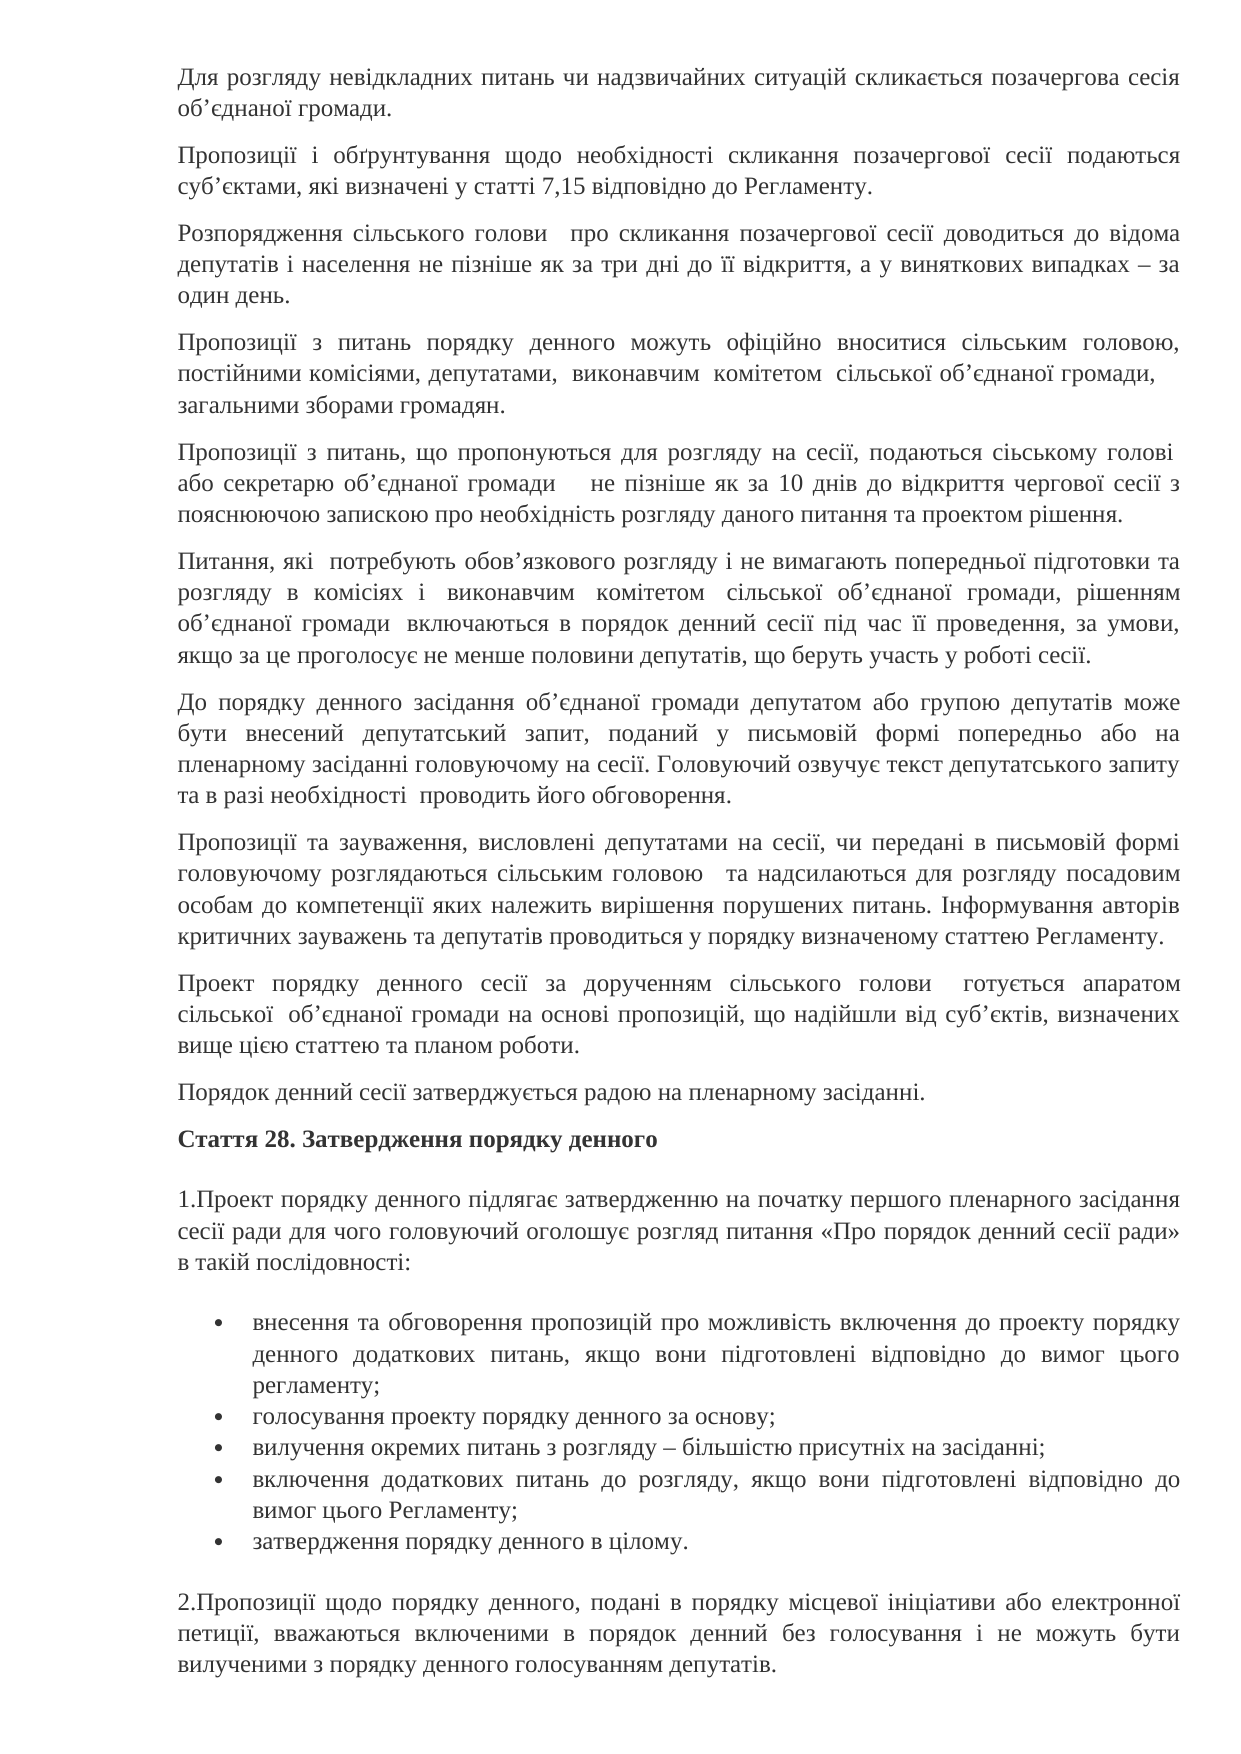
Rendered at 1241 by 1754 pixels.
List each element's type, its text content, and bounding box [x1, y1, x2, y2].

text 2.Пропозиції щодо порядку денного, подані в порядку місцевої ініціативи або електронної петиції, вважаються включеними в порядок денний без голосування і не можуть бути вилученими з порядку денного голосуванням депутатів. [177, 1584, 1181, 1678]
text Пропозиції та зауваження, висловлені депутатами на сесії, чи передані в письмовій формі головуючому розглядаються сільським головою та надсилаються для розгляду посадовим особам до компетенції яких належить вирішення порушених питань. Інформування авторів критичних зауважень та депутатів проводиться у порядку визначеному статтею Регламенту. [177, 825, 1181, 950]
list вилучення окремих питань з розгляду – більшістю присутніх на засіданні; [215, 1430, 1181, 1461]
list включення додаткових питань до розгляду, якщо вони підготовлені відповідно до вимог цього Регламенту; [215, 1461, 1181, 1524]
list затвердження порядку денного в цілому. [215, 1524, 1181, 1555]
text Пропозиції з питань порядку денного можуть офіційно вноситися сільським головою, постійними комісіями, депутатами, виконавчим комітетом сільської об’єднаної громади, загальними зборами громадян. [177, 325, 1181, 418]
text Пропозиції і обґрунтування щодо необхідності скликання позачергової сесії подаються суб’єктами, які визначені у статті 7,15 відповідно до Регламенту. [177, 137, 1181, 200]
list внесення та обговорення пропозицій про можливість включення до проекту порядку денного додаткових питань, якщо вони підготовлені відповідно до вимог цього регламенту; [215, 1305, 1181, 1399]
text Для розгляду невідкладних питань чи надзвичайних ситуацій скликається позачергова сесія об’єднаної громади. [177, 59, 1181, 122]
text Стаття 28. Затвердження порядку денного [177, 1122, 1181, 1153]
text Розпорядження сільського голови про скликання позачергової сесії доводиться до відома депутатів і населення не пізніше як за три дні до її відкриття, а у виняткових випадках – за один день. [177, 215, 1181, 309]
text Проект порядку денного сесії за дорученням сільського голови готується апаратом сільської об’єднаної громади на основі пропозицій, що надійшли від суб’єктів, визначених вище цією статтею та планом роботи. [177, 965, 1181, 1059]
text Порядок денний сесії затверджується радою на пленарному засіданні. [177, 1075, 1181, 1106]
text Питання, які потребують обов’язкового розгляду і не вимагають попередньої підготовки та розгляду в комісіях і виконавчим комітетом сільської об’єднаної громади, рішенням об’єднаної громади включаються в порядок денний сесії під час її проведення, за умови, якщо за це проголосує не менше половини депутатів, що беруть участь у роботі сесії. [177, 543, 1181, 668]
text Пропозиції з питань, що пропонуються для розгляду на сесії, подаються сіьському голові або секретарю об’єднаної громади не пізніше як за 10 днів до відкриття чергової сесії з пояснюючою запискою про необхідність розгляду даного питання та проектом рішення. [177, 434, 1181, 528]
text 1.Проект порядку денного підлягає затвердженню на початку першого пленарного засідання сесії ради для чого головуючий оголошує розгляд питання «Про порядок денний сесії ради» в такій послідовності: [177, 1182, 1181, 1276]
list голосування проекту порядку денного за основу; [215, 1399, 1181, 1430]
text До порядку денного засідання об’єднаної громади депутатом або групою депутатів може бути внесений депутатський запит, поданий у письмовій формі попередньо або на пленарному засіданні головуючому на сесії. Головуючий озвучує текст депутатського запиту та в разі необхідності проводить його обговорення. [177, 684, 1181, 809]
